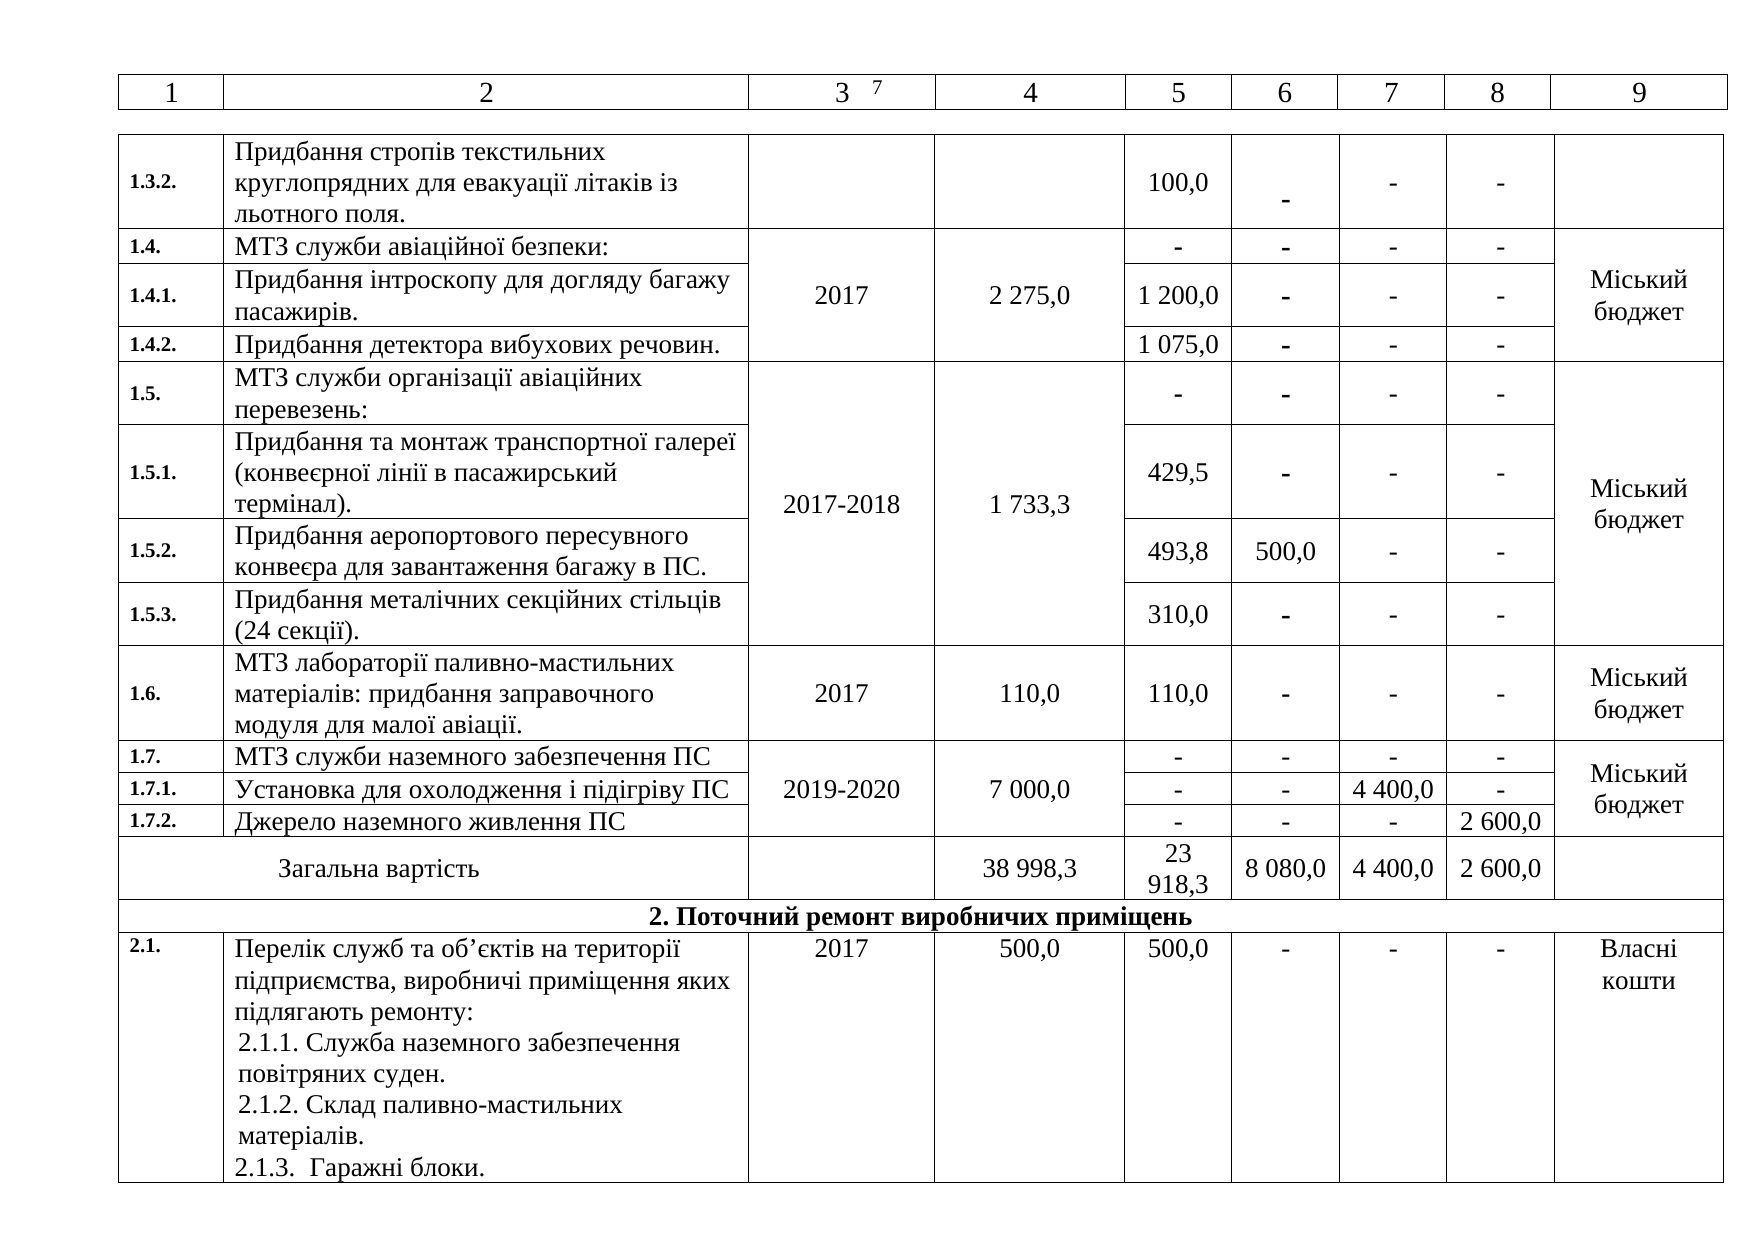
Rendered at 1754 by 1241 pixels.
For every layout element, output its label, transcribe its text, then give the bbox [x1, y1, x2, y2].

table_cell - [1125, 805, 1231, 836]
table_cell - [1232, 741, 1339, 772]
table_cell 1.4. [119, 229, 223, 263]
table_cell 429,5 [1125, 425, 1231, 518]
table_cell - [1447, 135, 1554, 228]
table_cell Придбання металічних секційних стільців (24 секції). [224, 583, 748, 645]
table_cell - [1340, 135, 1446, 228]
table_cell - [1340, 519, 1446, 582]
table_cell 2 600,0 [1447, 837, 1554, 899]
table_cell Придбання стропів текстильних круглопрядних для евакуації літаків із льотного поля. [224, 135, 748, 228]
table_cell 1.4.2. [119, 327, 223, 361]
table_cell - [1340, 229, 1446, 263]
table_cell Міський бюджет [1555, 741, 1723, 836]
table_cell Загальна вартість [119, 837, 748, 899]
table_cell Міський бюджет [1555, 229, 1723, 361]
table_cell 8 080,0 [1232, 837, 1339, 899]
table_cell 1.5.2. [119, 519, 223, 582]
table_cell 4 400,0 [1340, 773, 1446, 804]
table_cell - [1447, 583, 1554, 645]
table_cell 1.5.1. [119, 425, 223, 518]
table_cell 2.1. [119, 933, 223, 1182]
table_cell 2017 [749, 229, 934, 361]
table_cell Придбання та монтаж транспортної галереї (конвеєрної лінії в пасажирський термінал). [224, 425, 748, 518]
table_cell [749, 837, 934, 899]
table_cell Міський бюджет [1555, 646, 1723, 739]
table_cell - [1125, 229, 1231, 263]
table_cell 493,8 [1125, 519, 1231, 582]
table_cell - [1340, 264, 1446, 326]
table_cell - [1447, 264, 1554, 326]
table_cell - [1340, 646, 1446, 739]
table_cell - [1447, 519, 1554, 582]
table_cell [224, 933, 748, 1182]
table_cell 1 733,3 [935, 362, 1124, 645]
table_cell - [1232, 773, 1339, 804]
table_cell МТЗ служби наземного забезпечення ПС [224, 741, 748, 772]
table_cell 1.7.2. [119, 805, 223, 836]
table_cell 500,0 [1232, 519, 1339, 582]
table_cell 1.7. [119, 741, 223, 772]
table_cell 23 918,3 [1125, 837, 1231, 899]
table_cell - [1232, 229, 1339, 263]
table_cell Установка для охолодження і підігріву ПС [224, 773, 748, 804]
table_cell 1.5. [119, 362, 223, 424]
table_cell - [1340, 362, 1446, 424]
table_cell 2 275,0 [935, 229, 1124, 361]
table_cell - [1232, 264, 1339, 326]
table_cell 2017 [749, 933, 934, 1182]
table_cell - [1447, 773, 1554, 804]
table_cell 2 600,0 [1447, 805, 1554, 836]
table_cell 1.7.1. [119, 773, 223, 804]
table_cell - [1340, 805, 1446, 836]
table_cell 7 000,0 [935, 741, 1124, 836]
table_cell - [1447, 229, 1554, 263]
table_cell - [1340, 741, 1446, 772]
table_cell - [1232, 583, 1339, 645]
table_cell 500,0 [935, 933, 1124, 1182]
table_cell 2. Поточний ремонт виробничих приміщень [119, 900, 1723, 932]
table_cell Придбання аеропортового пересувного конвеєра для завантаження багажу в ПС. [224, 519, 748, 582]
table_cell - [1447, 933, 1554, 1182]
table_cell 110,0 [1125, 646, 1231, 739]
table_cell МТЗ служби авіаційної безпеки: [224, 229, 748, 263]
table_cell - [1447, 327, 1554, 361]
table_cell Придбання інтроскопу для догляду багажу пасажирів. [224, 264, 748, 326]
table_cell 38 998,3 [935, 837, 1124, 899]
table_cell 1.6. [119, 646, 223, 739]
table_cell - [1232, 135, 1339, 228]
table_cell - [1125, 773, 1231, 804]
table_cell - [1232, 646, 1339, 739]
table_cell - [1340, 583, 1446, 645]
table_cell 1 200,0 [1125, 264, 1231, 326]
table_cell Джерело наземного живлення ПС [224, 805, 748, 836]
table_cell - [1447, 362, 1554, 424]
table_cell - [1340, 327, 1446, 361]
table_cell - [1232, 933, 1339, 1182]
table_cell Міський бюджет [1555, 362, 1723, 645]
table_cell 1 075,0 [1125, 327, 1231, 361]
table_cell 1.5.3. [119, 583, 223, 645]
table_cell 1.3.2. [119, 135, 223, 228]
table_cell 110,0 [935, 646, 1124, 739]
table_cell 2017-2018 [749, 362, 934, 645]
table_cell МТЗ лабораторії паливно-мастильних матеріалів: придбання заправочного модуля для малої авіації. [224, 646, 748, 739]
table_cell 310,0 [1125, 583, 1231, 645]
table_cell 100,0 [1125, 135, 1231, 228]
table_cell 2019-2020 [749, 741, 934, 836]
table_cell Придбання детектора вибухових речовин. [224, 327, 748, 361]
table_cell - [1340, 425, 1446, 518]
table_cell 1.4.1. [119, 264, 223, 326]
table_cell - [1232, 362, 1339, 424]
table_cell - [1232, 327, 1339, 361]
table_cell - [1125, 741, 1231, 772]
table_cell 2017 [749, 646, 934, 739]
table_cell - [1125, 362, 1231, 424]
table_cell - [1447, 646, 1554, 739]
table_cell МТЗ служби організації авіаційних перевезень: [224, 362, 748, 424]
table_cell Власні кошти [1555, 933, 1723, 1182]
table_cell - [1447, 425, 1554, 518]
table_cell 4 400,0 [1340, 837, 1446, 899]
table_cell 500,0 [1125, 933, 1231, 1182]
table_cell - [1447, 741, 1554, 772]
table_cell - [1340, 933, 1446, 1182]
table_cell - [1232, 805, 1339, 836]
table_cell - [1232, 425, 1339, 518]
table_cell [1555, 837, 1723, 899]
